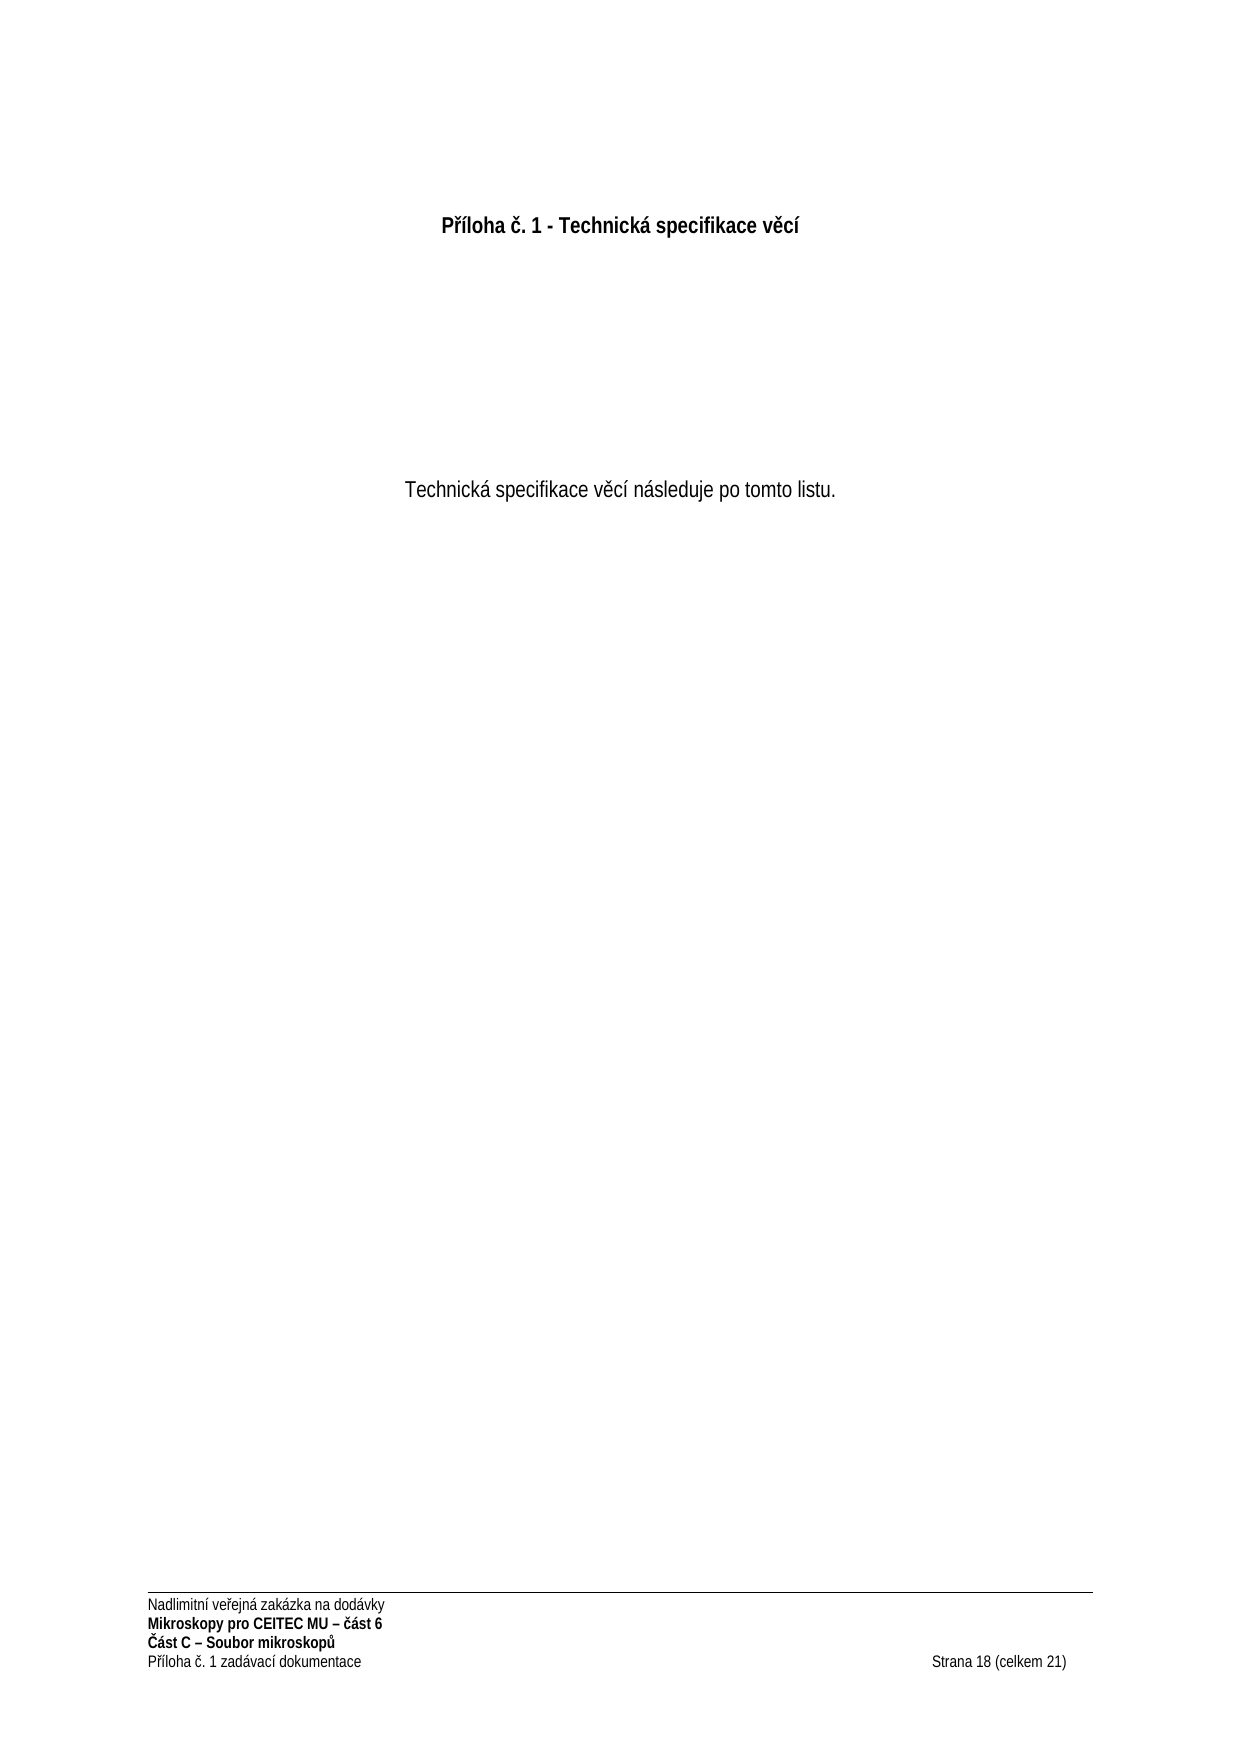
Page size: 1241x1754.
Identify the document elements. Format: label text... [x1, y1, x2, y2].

text Příloha č. 1 - Technická specifikace věcí [148, 212, 1093, 239]
text Technická specifikace věcí následuje po tomto listu. [148, 476, 1093, 502]
